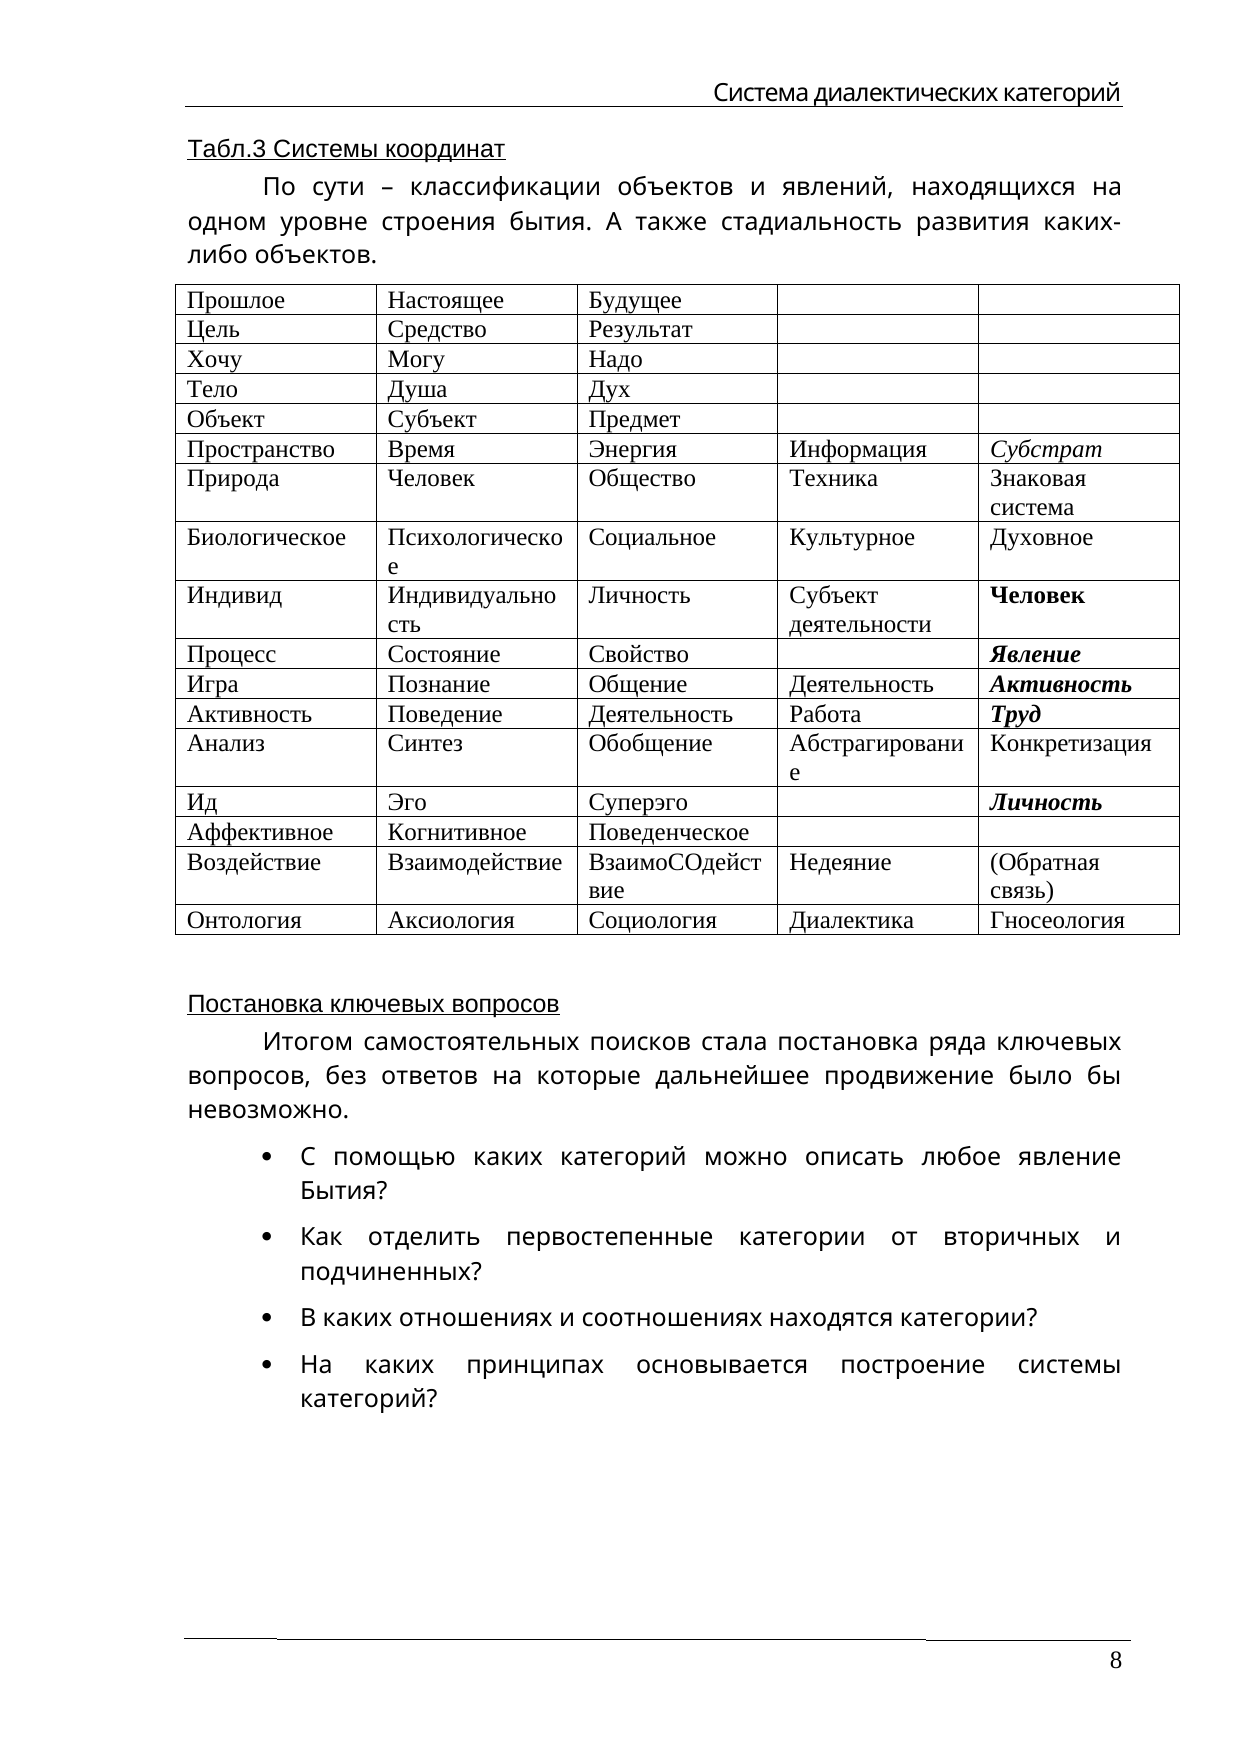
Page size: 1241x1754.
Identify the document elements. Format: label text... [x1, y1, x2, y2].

table_header Будущее [578, 285, 777, 313]
table_cell Аффективное [176, 817, 376, 846]
table_cell [778, 344, 978, 373]
table_cell Познание [377, 669, 577, 698]
table_cell Синтез [377, 729, 577, 786]
table_cell Социальное [578, 522, 777, 579]
table_cell Активность [176, 699, 376, 727]
table_cell Могу [377, 344, 577, 373]
table_cell [778, 817, 978, 846]
table_cell Средство [377, 315, 577, 343]
table_cell Общество [578, 464, 777, 521]
table_header [778, 285, 978, 313]
table_cell Душа [377, 374, 577, 403]
table_cell Биологическое [176, 522, 376, 579]
table_cell Личность [979, 787, 1179, 816]
table_cell Культурное [778, 522, 978, 579]
table_cell Субъект деятельности [778, 581, 978, 638]
table_cell [778, 374, 978, 403]
table_cell [979, 817, 1179, 846]
table_cell [778, 315, 978, 343]
table_cell Тело [176, 374, 376, 403]
table_cell [778, 787, 978, 816]
table_cell Социология [578, 905, 777, 934]
table_cell Человек [979, 581, 1179, 638]
table_cell Абстрагирование [778, 729, 978, 786]
table_cell Поведение [377, 699, 577, 727]
table_cell Человек [377, 464, 577, 521]
table_cell Личность [578, 581, 777, 638]
table_cell Предмет [578, 404, 777, 433]
table_cell Индивид [176, 581, 376, 638]
table_cell Активность [979, 669, 1179, 698]
list На каких принципах основывается построение системы категорий? [262, 1346, 1122, 1414]
table_cell Эго [377, 787, 577, 816]
table_cell Явление [979, 639, 1179, 668]
table_cell Взаимодействие [377, 847, 577, 904]
table_cell Состояние [377, 639, 577, 668]
table_cell [979, 315, 1179, 343]
table_cell Работа [778, 699, 978, 727]
table_cell Свойство [578, 639, 777, 668]
table_cell Индивидуальность [377, 581, 577, 638]
table_header Настоящее [377, 285, 577, 313]
table_header [979, 285, 1179, 313]
table_header Прошлое [176, 285, 376, 313]
table_cell Диалектика [778, 905, 978, 934]
table_cell Конкретизация [979, 729, 1179, 786]
table_cell [778, 639, 978, 668]
table_cell Поведенческое [578, 817, 777, 846]
table_cell Суперэго [578, 787, 777, 816]
table_cell Деятельность [578, 699, 777, 727]
table_cell Духовное [979, 522, 1179, 579]
table_cell Субстрат [979, 434, 1179, 462]
list С помощью каких категорий можно описать любое явление Бытия? [262, 1138, 1122, 1207]
table_cell Знаковая система [979, 464, 1179, 521]
table_cell Анализ [176, 729, 376, 786]
subtitle Постановка ключевых вопросов [187, 989, 1122, 1017]
table_cell Энергия [578, 434, 777, 462]
table_cell [979, 344, 1179, 373]
table_cell Природа [176, 464, 376, 521]
table_cell Игра [176, 669, 376, 698]
list Как отделить первостепенные категории от вторичных и подчиненных? [262, 1219, 1122, 1287]
table_cell Деятельность [778, 669, 978, 698]
table_cell Информация [778, 434, 978, 462]
table_cell Ид [176, 787, 376, 816]
table_cell Время [377, 434, 577, 462]
table_cell Цель [176, 315, 376, 343]
subtitle Табл.3 Системы координат [187, 134, 1122, 163]
table_cell Субъект [377, 404, 577, 433]
list В каких отношениях и соотношениях находятся категории? [262, 1300, 1122, 1334]
table_cell [778, 404, 978, 433]
table_cell Труд [979, 699, 1179, 727]
table_cell ВзаимоСОдействие [578, 847, 777, 904]
table_cell Объект [176, 404, 376, 433]
table_cell Обобщение [578, 729, 777, 786]
text По сути – классификации объектов и явлений, находящихся на одном уровне строения бытия. А также стадиальность развития каких-либо объектов. [187, 169, 1122, 271]
table_cell Когнитивное [377, 817, 577, 846]
table_cell Воздействие [176, 847, 376, 904]
table_cell Онтология [176, 905, 376, 934]
text Итогом самостоятельных поисков стала постановка ряда ключевых вопросов, без ответов на которые дальнейшее продвижение было бы невозможно. [187, 1024, 1122, 1126]
table_cell Психологическое [377, 522, 577, 579]
table_cell Пространство [176, 434, 376, 462]
table_cell Процесс [176, 639, 376, 668]
table_cell Недеяние [778, 847, 978, 904]
table_cell [979, 404, 1179, 433]
table_cell [979, 374, 1179, 403]
table_cell Аксиология [377, 905, 577, 934]
table_cell Результат [578, 315, 777, 343]
table_cell Хочу [176, 344, 376, 373]
table_cell Техника [778, 464, 978, 521]
table_cell Гносеология [979, 905, 1179, 934]
table_cell Общение [578, 669, 777, 698]
table_cell Дух [578, 374, 777, 403]
table_cell Надо [578, 344, 777, 373]
table_cell (Обратная связь) [979, 847, 1179, 904]
